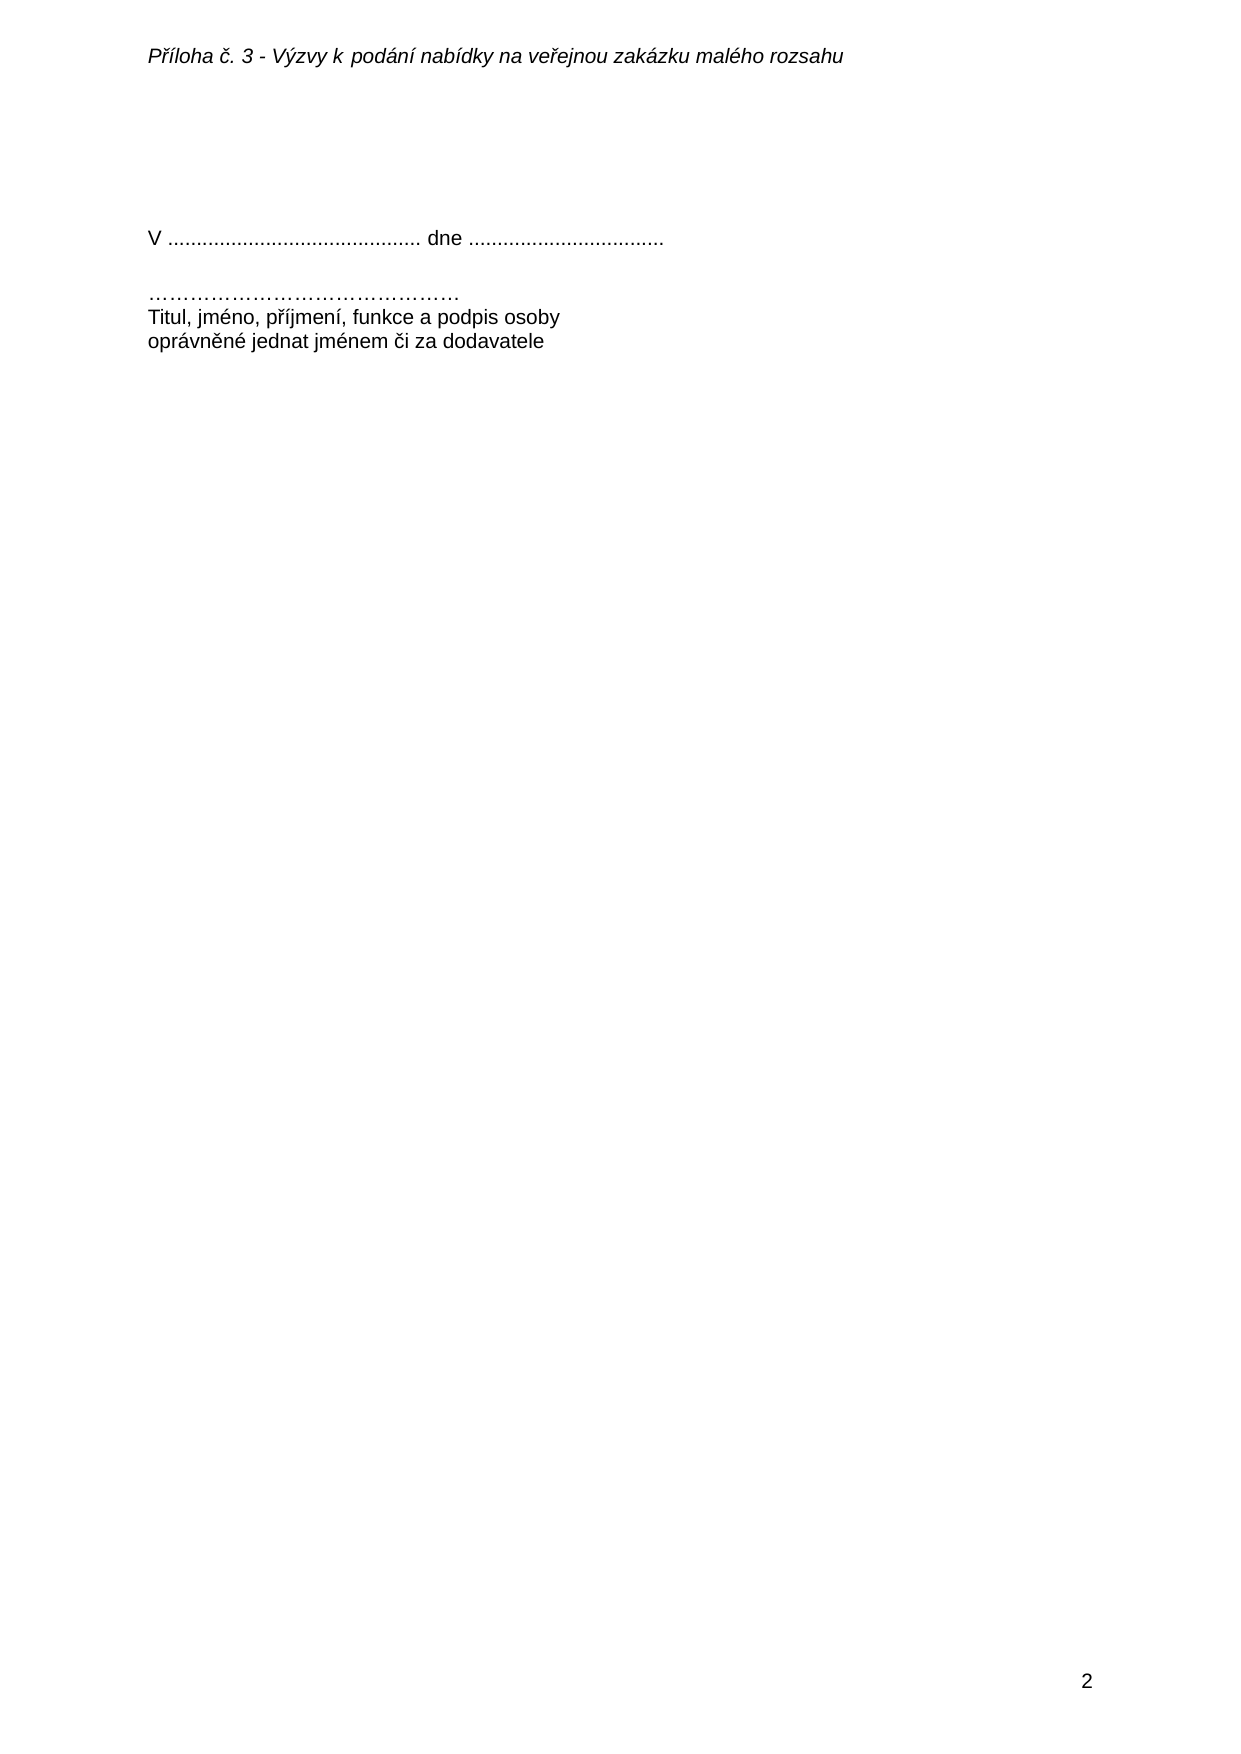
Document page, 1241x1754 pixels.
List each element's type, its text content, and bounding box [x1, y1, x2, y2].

text ……………………………………… [148, 281, 1093, 305]
text Titul, jméno, příjmení, funkce a podpis osoby [148, 305, 1093, 329]
text oprávněné jednat jménem či za dodavatele [148, 329, 1093, 353]
text V ............................................ dne .................................. [148, 226, 1093, 250]
